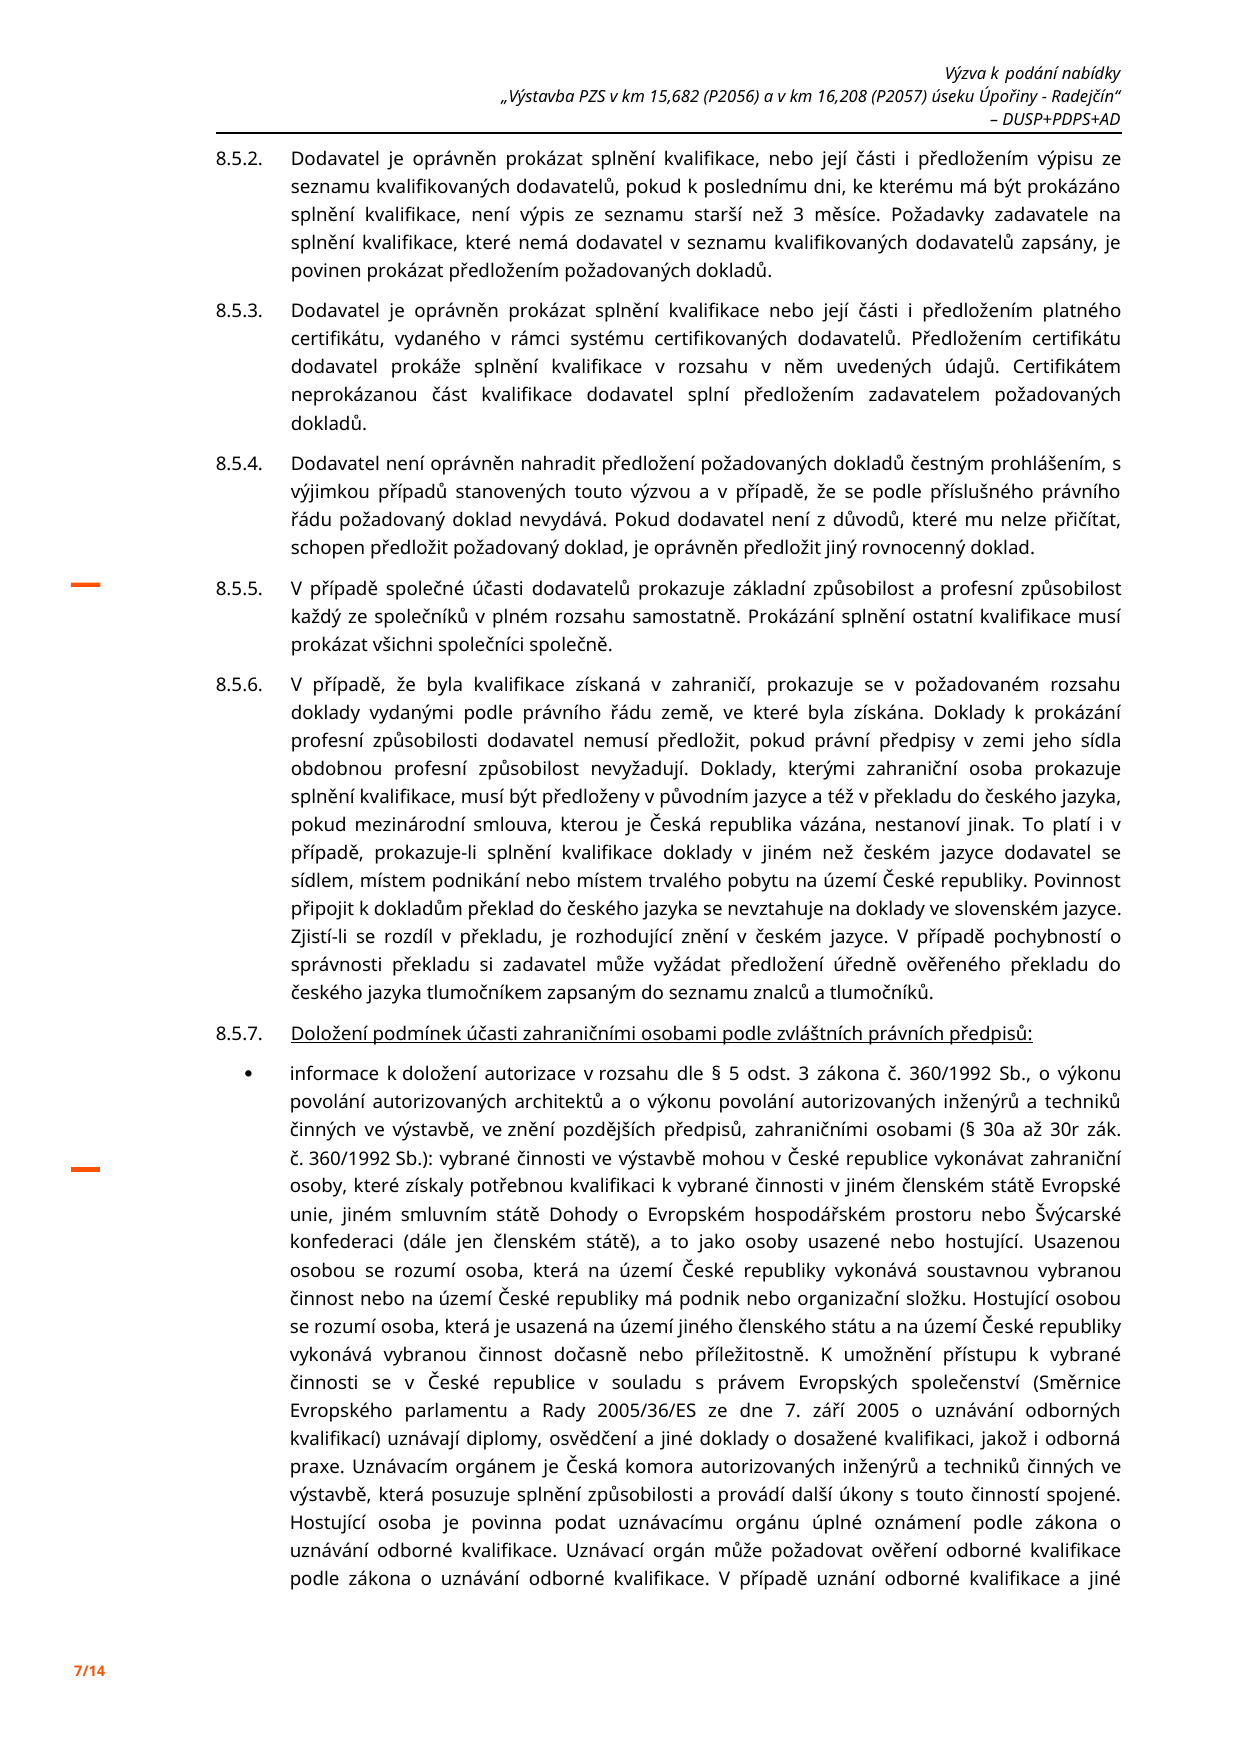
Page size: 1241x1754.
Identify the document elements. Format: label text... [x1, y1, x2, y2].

list V případě společné účasti dodavatelů prokazuje základní způsobilost a profesní způsobilost každý ze společníků v plném rozsahu samostatně. Prokázání splnění ostatní kvalifikace musí prokázat všichni společníci společně. [216, 575, 1122, 656]
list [245, 1061, 1122, 1591]
list Dodavatel není oprávněn nahradit předložení požadovaných dokladů čestným prohlášením, s výjimkou případů stanovených touto výzvou a v případě, že se podle příslušného právního řádu požadovaný doklad nevydává. Pokud dodavatel není z důvodů, které mu nelze přičítat, schopen předložit požadovaný doklad, je oprávněn předložit jiný rovnocenný doklad. [216, 450, 1122, 560]
list Dodavatel je oprávněn prokázat splnění kvalifikace, nebo její části i předložením výpisu ze seznamu kvalifikovaných dodavatelů, pokud k poslednímu dni, ke kterému má být prokázáno splnění kvalifikace, není výpis ze seznamu starší než 3 měsíce. Požadavky zadavatele na splnění kvalifikace, které nemá dodavatel v seznamu kvalifikovaných dodavatelů zapsány, je povinen prokázat předložením požadovaných dokladů. [216, 145, 1122, 283]
list V případě, že byla kvalifikace získaná v zahraničí, prokazuje se v požadovaném rozsahu doklady vydanými podle právního řádu země, ve které byla získána. Doklady k prokázání profesní způsobilosti dodavatel nemusí předložit, pokud právní předpisy v zemi jeho sídla obdobnou profesní způsobilost nevyžadují. Doklady, kterými zahraniční osoba prokazuje splnění kvalifikace, musí být předloženy v původním jazyce a též v překladu do českého jazyka, pokud mezinárodní smlouva, kterou je Česká republika vázána, nestanoví jinak. To platí i v případě, prokazuje-li splnění kvalifikace doklady v jiném než českém jazyce dodavatel se sídlem, místem podnikání nebo místem trvalého pobytu na území České republiky. Povinnost připojit k dokladům překlad do českého jazyka se nevztahuje na doklady ve slovenském jazyce. Zjistí-li se rozdíl v překladu, je rozhodující znění v českém jazyce. V případě pochybností o správnosti překladu si zadavatel může vyžádat předložení úředně ověřeného překladu do českého jazyka tlumočníkem zapsaným do seznamu znalců a tlumočníků. [216, 671, 1122, 1005]
list Dodavatel je oprávněn prokázat splnění kvalifikace nebo její části i předložením platného certifikátu, vydaného v rámci systému certifikovaných dodavatelů. Předložením certifikátu dodavatel prokáže splnění kvalifikace v rozsahu v něm uvedených údajů. Certifikátem neprokázanou část kvalifikace dodavatel splní předložením zadavatelem požadovaných dokladů. [216, 298, 1122, 435]
list Doložení podmínek účasti zahraničními osobami podle zvláštních právních předpisů: [216, 1020, 1122, 1046]
